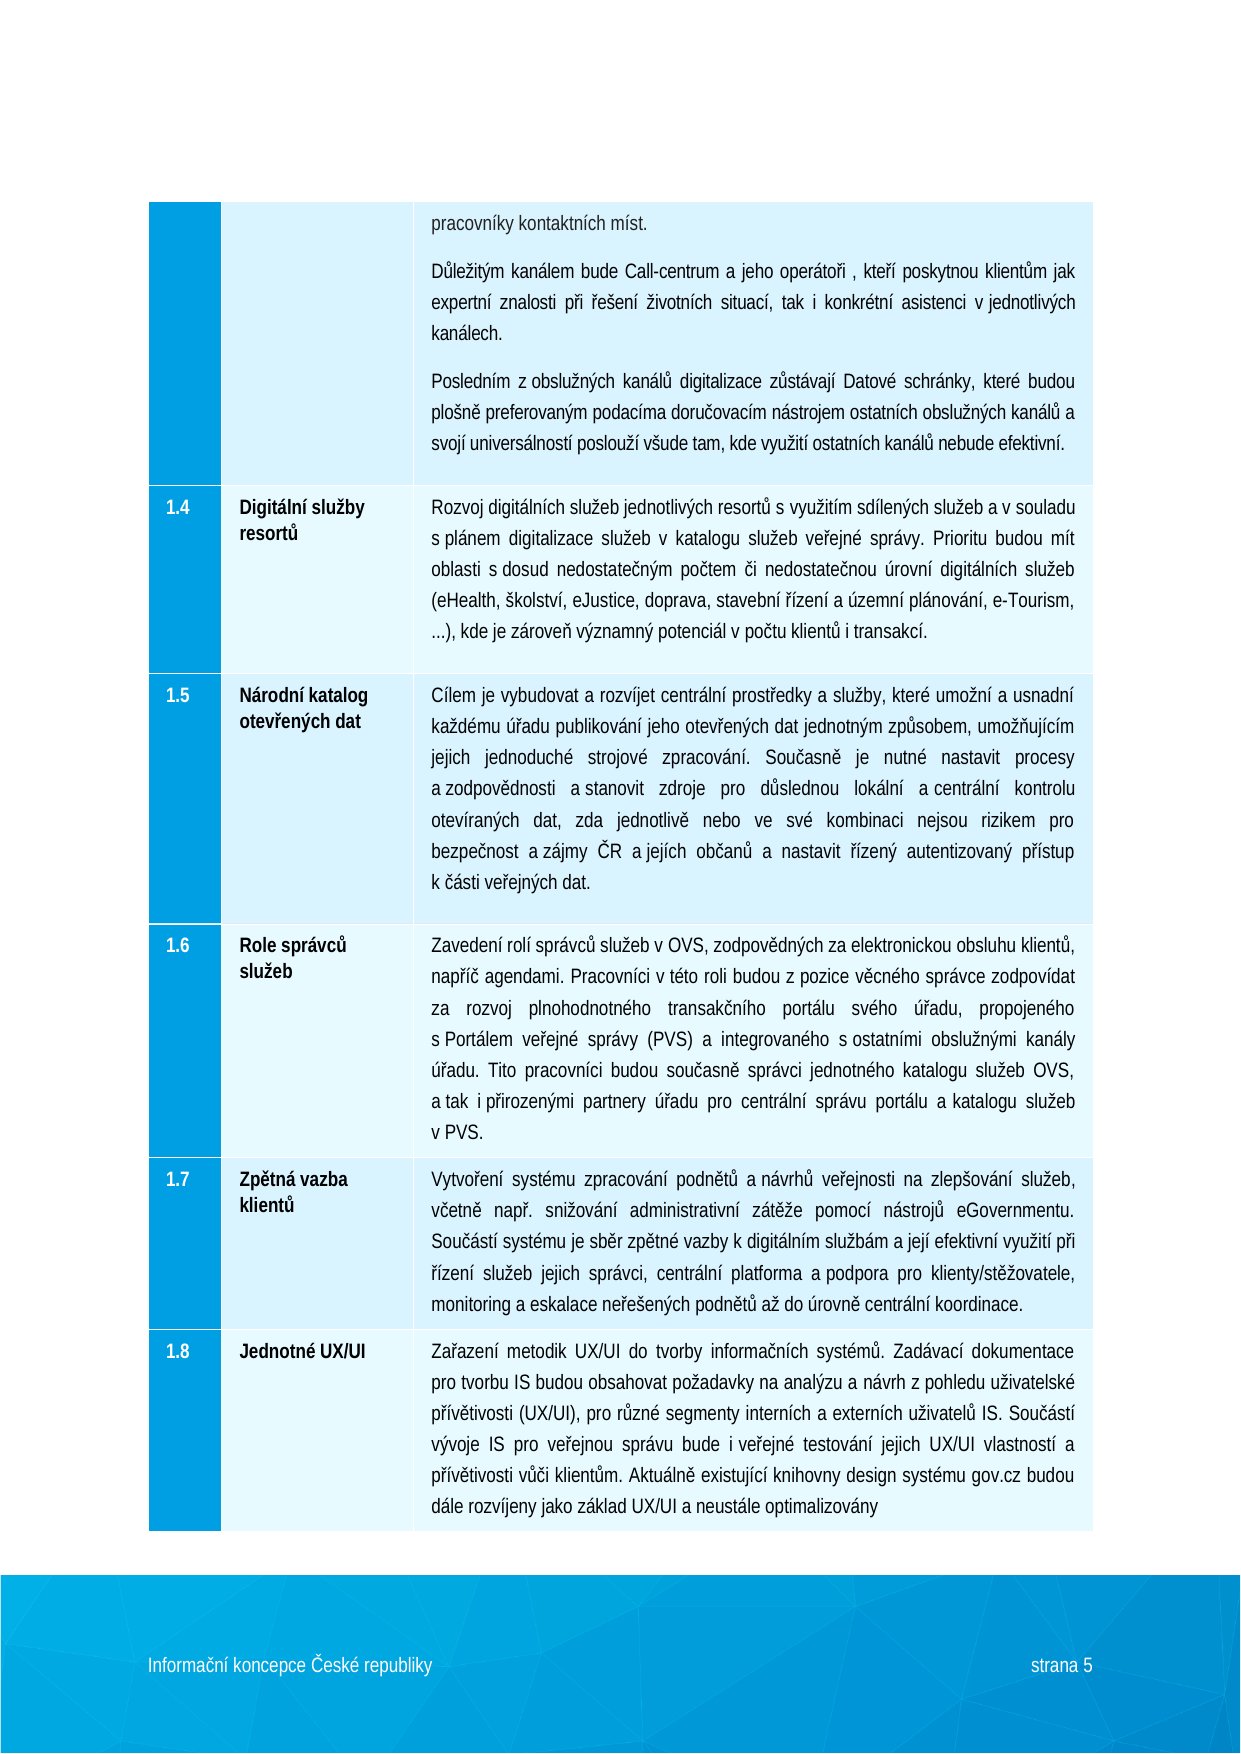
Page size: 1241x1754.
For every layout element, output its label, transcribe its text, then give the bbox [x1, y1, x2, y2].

table_cell 1.3 [149, 202, 221, 485]
table_cell Národní katalog otevřených dat [222, 674, 413, 923]
table_cell Vytvoření systému zpracování podnětů a návrhů veřejnosti na zlepšování služeb, včetně např. snižování administrativní zátěže pomocí nástrojů eGovernmentu. Součástí systému je sběr zpětné vazby k digitálním službám a její efektivní využití při řízení služeb jejich správci, centrální platforma a podpora pro klienty/stěžovatele, monitoring a eskalace neřešených podnětů až do úrovně centrální koordinace. [414, 1158, 1093, 1329]
table_cell 1.8 [149, 1330, 221, 1531]
table_cell Zařazení metodik UX/UI do tvorby informačních systémů. Zadávací dokumentace pro tvorbu IS budou obsahovat požadavky na analýzu a návrh z pohledu uživatelské přívětivosti (UX/UI), pro různé segmenty interních a externích uživatelů IS. Součástí vývoje IS pro veřejnou správu bude i veřejné testování jejich UX/UI vlastností a přívětivosti vůči klientům. Aktuálně existující knihovny design systému gov.cz budou dále rozvíjeny jako základ UX/UI a neustále optimalizovány [414, 1330, 1093, 1531]
table_cell Zpětná vazba klientů [222, 1158, 413, 1329]
table_cell Zavedení rolí správců služeb v OVS, zodpovědných za elektronickou obsluhu klientů, napříč agendami. Pracovníci v této roli budou z pozice věcného správce zodpovídat za rozvoj plnohodnotného transakčního portálu svého úřadu, propojeného s Portálem veřejné správy (PVS) a integrovaného s ostatními obslužnými kanály úřadu. Tito pracovníci budou současně správci jednotného katalogu služeb OVS, a tak i přirozenými partnery úřadu pro centrální správu portálu a katalogu služeb v PVS. [414, 925, 1093, 1157]
table_cell Cílem je vybudovat a rozvíjet centrální prostředky a služby, které umožní a usnadní každému úřadu publikování jeho otevřených dat jednotným způsobem, umožňujícím jejich jednoduché strojové zpracování. Současně je nutné nastavit procesy a zodpovědnosti a stanovit zdroje pro důslednou lokální a centrální kontrolu otevíraných dat, zda jednotlivě nebo ve své kombinaci nejsou rizikem pro bezpečnost a zájmy ČR a jejích občanů a nastavit řízený autentizovaný přístup k části veřejných dat. [414, 674, 1093, 923]
table_cell 1.6 [149, 925, 221, 1157]
table_cell Role správců služeb [222, 925, 413, 1157]
table_cell 1.7 [149, 1158, 221, 1329]
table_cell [414, 202, 1093, 485]
table_cell 1.5 [149, 674, 221, 923]
table_cell Jednotné UX/UI [222, 1330, 413, 1531]
table_cell Digitální služby resortů [222, 486, 413, 673]
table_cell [222, 202, 413, 485]
table_cell 1.4 [149, 486, 221, 673]
table_cell Rozvoj digitálních služeb jednotlivých resortů s využitím sdílených služeb a v souladu s plánem digitalizace služeb v katalogu služeb veřejné správy. Prioritu budou mít oblasti s dosud nedostatečným počtem či nedostatečnou úrovní digitálních služeb (eHealth, školství, eJustice, doprava, stavební řízení a územní plánování, e-Tourism, ...), kde je zároveň významný potenciál v počtu klientů i transakcí. [414, 486, 1093, 673]
